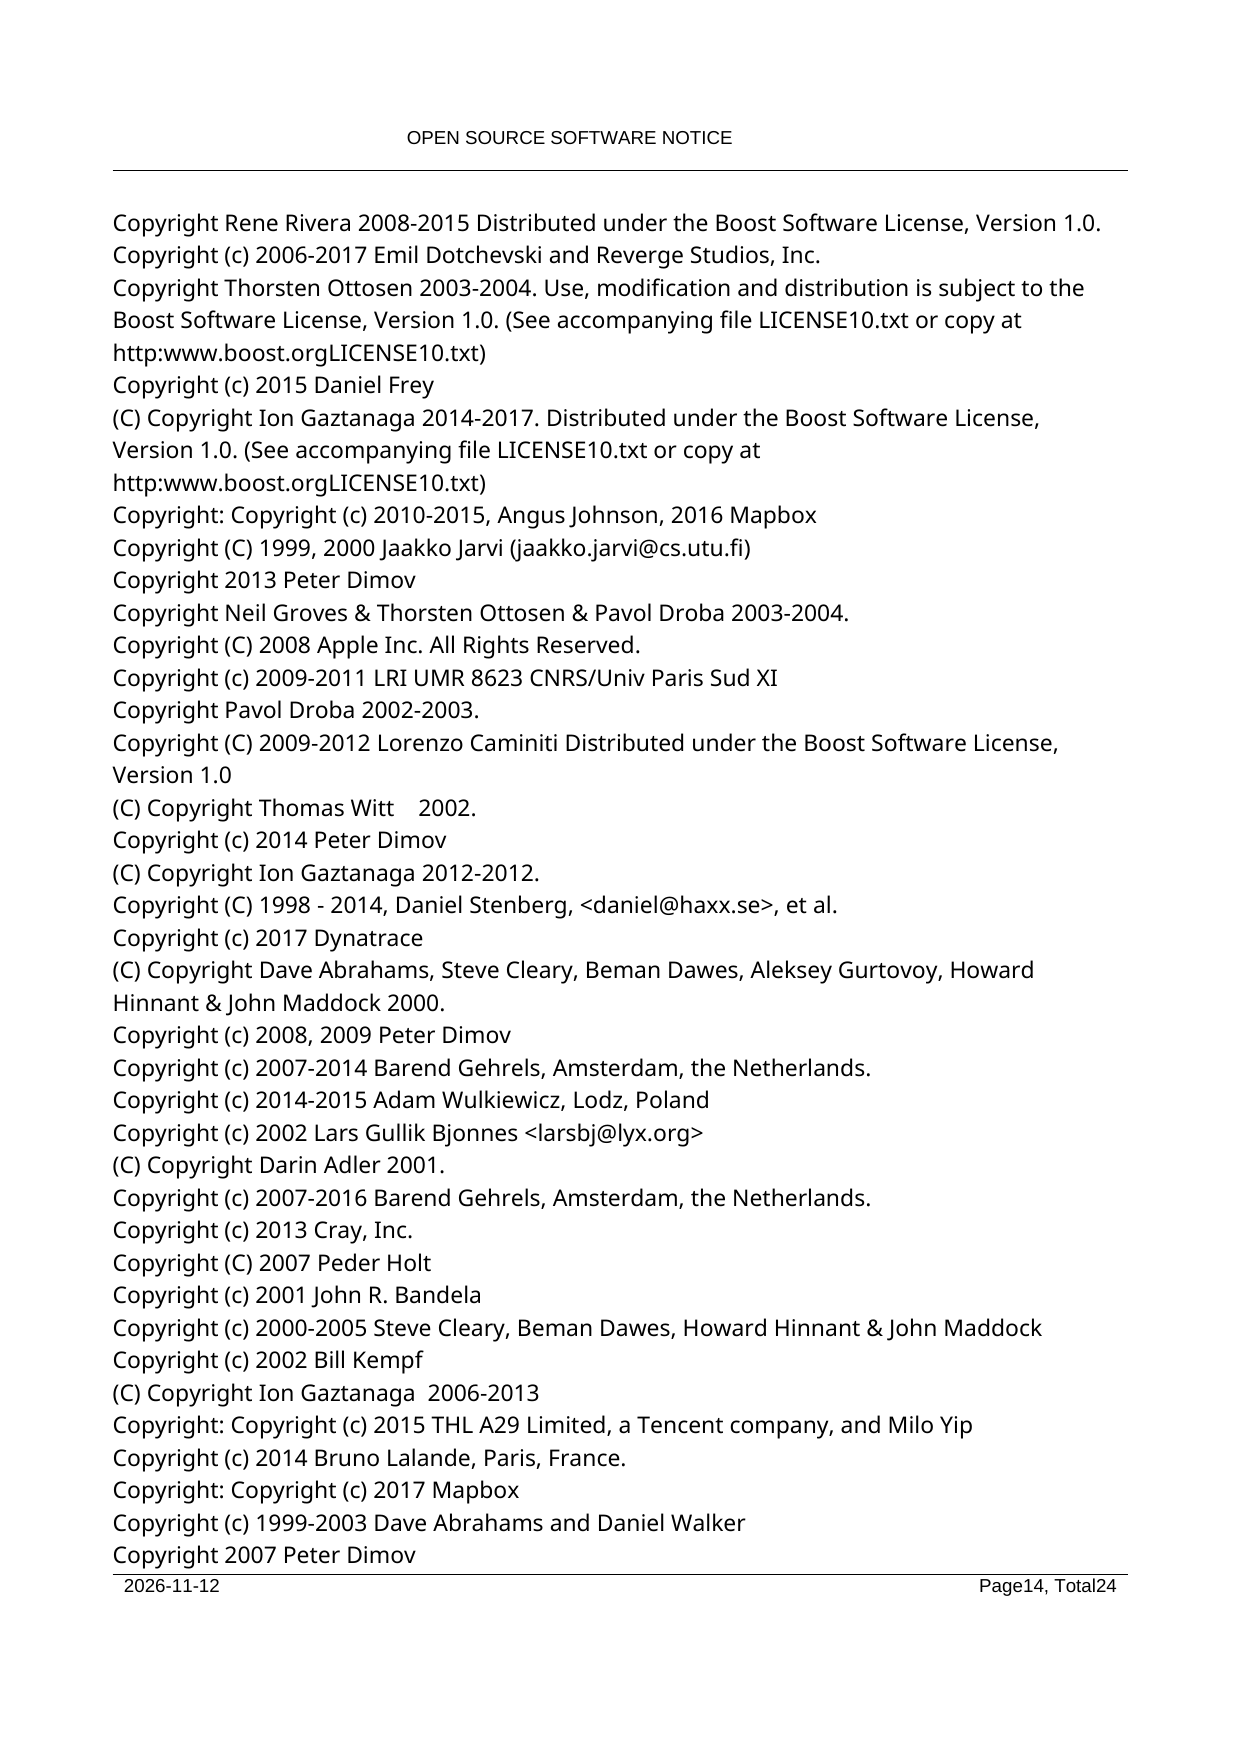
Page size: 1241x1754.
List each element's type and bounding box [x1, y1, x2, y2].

text [112, 206, 1128, 1571]
